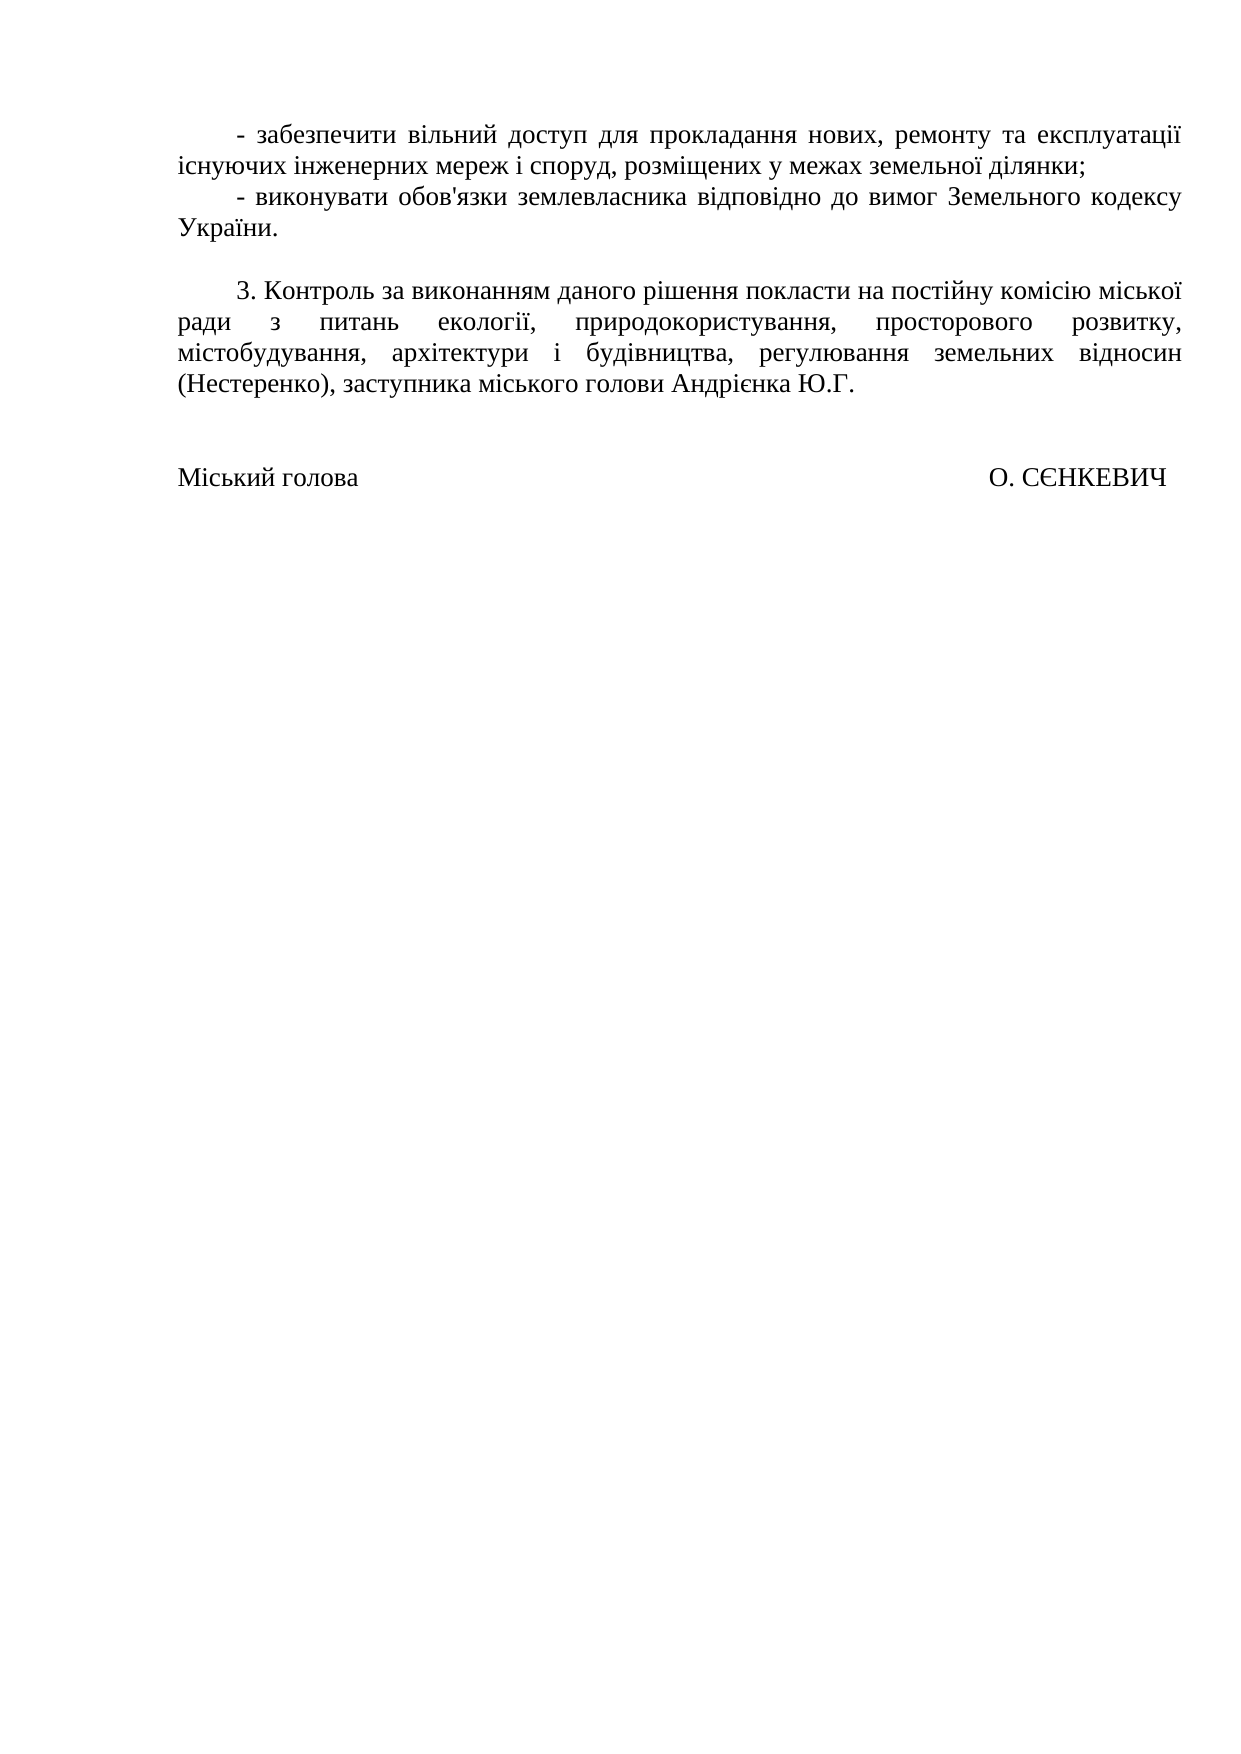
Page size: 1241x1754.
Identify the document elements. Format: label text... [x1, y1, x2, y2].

text 3. Контроль за виконанням даного рішення покласти на постійну комісію міської ради з питань екології, природокористування, просторового розвитку, містобудування, архітектури і будівництва, регулювання земельних відносин (Нестеренко), заступника міського голови Андрієнка Ю.Г. [177, 274, 1183, 398]
text - забезпечити вільний доступ для прокладання нових, ремонту та експлуатації існуючих інженерних мереж і споруд, розміщених у межах земельної ділянки; [177, 118, 1183, 180]
text - виконувати обов'язки землевласника відповідно до вимог Земельного кодексу України. [177, 180, 1183, 243]
text Міський голова О. СЄНКЕВИЧ [177, 461, 1183, 492]
